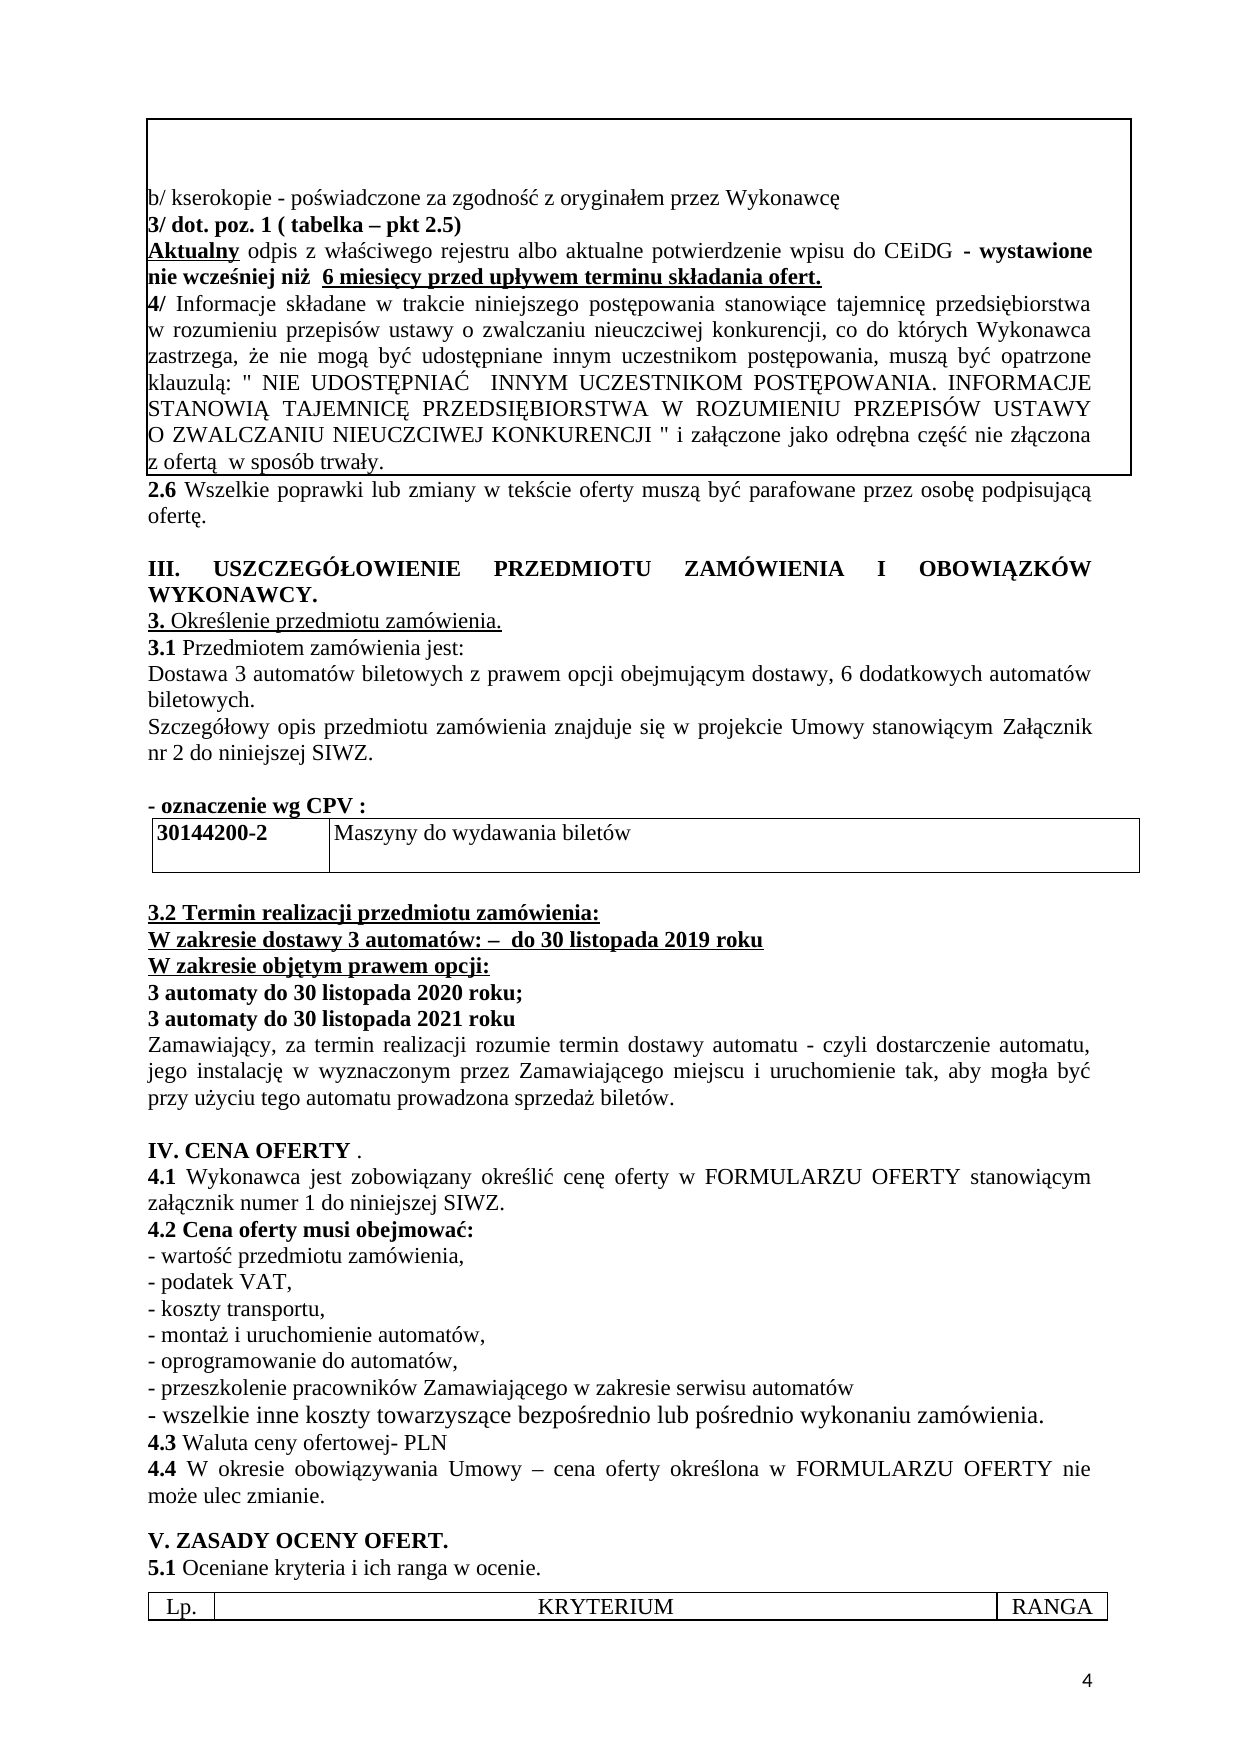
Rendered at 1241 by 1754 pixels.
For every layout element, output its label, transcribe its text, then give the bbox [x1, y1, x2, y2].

text - oznaczenie wg CPV : [148, 792, 1092, 818]
text Zamawiający, za termin realizacji rozumie termin dostawy automatu - czyli dostarczenie automatu, jego instalację w wyznaczonym przez Zamawiającego miejscu i uruchomienie tak, aby mogła być przy użyciu tego automatu prowadzona sprzedaż biletów. [148, 1031, 1092, 1110]
text 4.3 Waluta ceny ofertowej- PLN [148, 1429, 1092, 1455]
table_header Maszyny do wydawania biletów [330, 819, 1139, 872]
text V. ZASADY OCENY OFERT. [148, 1527, 1092, 1553]
text W zakresie objętym prawem opcji: [148, 952, 1092, 978]
text Szczegółowy opis przedmiotu zamówienia znajduje się w projekcie Umowy stanowiącym Załącznik nr 2 do niniejszej SIWZ. [148, 713, 1092, 766]
text W zakresie dostawy 3 automatów: – do 30 listopada 2019 roku [148, 926, 1092, 952]
text - koszty transportu, [148, 1295, 1092, 1321]
text 4.2 Cena oferty musi obejmować: [148, 1216, 1092, 1242]
text IV. CENA OFERTY . [148, 1137, 1092, 1163]
text - oprogramowanie do automatów, [148, 1347, 1092, 1374]
text - wszelkie inne koszty towarzyszące bezpośrednio lub pośrednio wykonaniu zamówienia. [148, 1400, 1092, 1429]
text 5.1 Oceniane kryteria i ich ranga w ocenie. [148, 1553, 1092, 1580]
text 4.4 W okresie obowiązywania Umowy – cena oferty określona w FORMULARZU OFERTY nie może ulec zmianie. [148, 1455, 1092, 1508]
text - wartość przedmiotu zamówienia, [148, 1242, 1092, 1268]
text 3.1 Przedmiotem zamówienia jest: [148, 634, 1092, 660]
text 3 automaty do 30 listopada 2021 roku [148, 1005, 1092, 1031]
text 4.1 Wykonawca jest zobowiązany określić cenę oferty w FORMULARZU OFERTY stanowiącym załącznik numer 1 do niniejszej SIWZ. [148, 1163, 1092, 1216]
text 3. Określenie przedmiotu zamówienia. [148, 607, 1092, 634]
text 3.2 Termin realizacji przedmiotu zamówienia: [148, 899, 1092, 926]
table_header Lp. [149, 1593, 214, 1619]
text 2.6 Wszelkie poprawki lub zmiany w tekście oferty muszą być parafowane przez osobę podpisującą ofertę. [148, 476, 1092, 528]
text 4/ Informacje składane w trakcie niniejszego postępowania stanowiące tajemnicę przedsiębiorstwa w rozumieniu przepisów ustawy o zwalczaniu nieuczciwej konkurencji, co do których Wykonawca zastrzega, że nie mogą być udostępniane innym uczestnikom postępowania, muszą być opatrzone klauzulą: " NIE UDOSTĘPNIAĆ INNYM UCZESTNIKOM POSTĘPOWANIA. INFORMACJE STANOWIĄ TAJEMNICĘ PRZEDSIĘBIORSTWA W ROZUMIENIU PRZEPISÓW USTAWY O ZWALCZANIU NIEUCZCIWEJ KONKURENCJI " i załączone jako odrębna część nie złączona z ofertą w sposób trwały. [148, 223, 1130, 474]
text Dostawa 3 automatów biletowych z prawem opcji obejmującym dostawy, 6 dodatkowych automatów biletowych. [148, 660, 1092, 713]
text 3 automaty do 30 listopada 2020 roku; [148, 978, 1092, 1005]
text - przeszkolenie pracowników Zamawiającego w zakresie serwisu automatów [148, 1374, 1092, 1400]
table_header RANGA [998, 1593, 1107, 1619]
table_header KRYTERIUM [215, 1593, 996, 1619]
text - montaż i uruchomienie automatów, [148, 1321, 1092, 1347]
text b/ kserokopie - poświadczone za zgodność z oryginałem przez Wykonawcę [148, 120, 1130, 211]
text - podatek VAT, [148, 1268, 1092, 1295]
text III. USZCZEGÓŁOWIENIE PRZEDMIOTU ZAMÓWIENIA I OBOWIĄZKÓW WYKONAWCY. [148, 555, 1092, 607]
